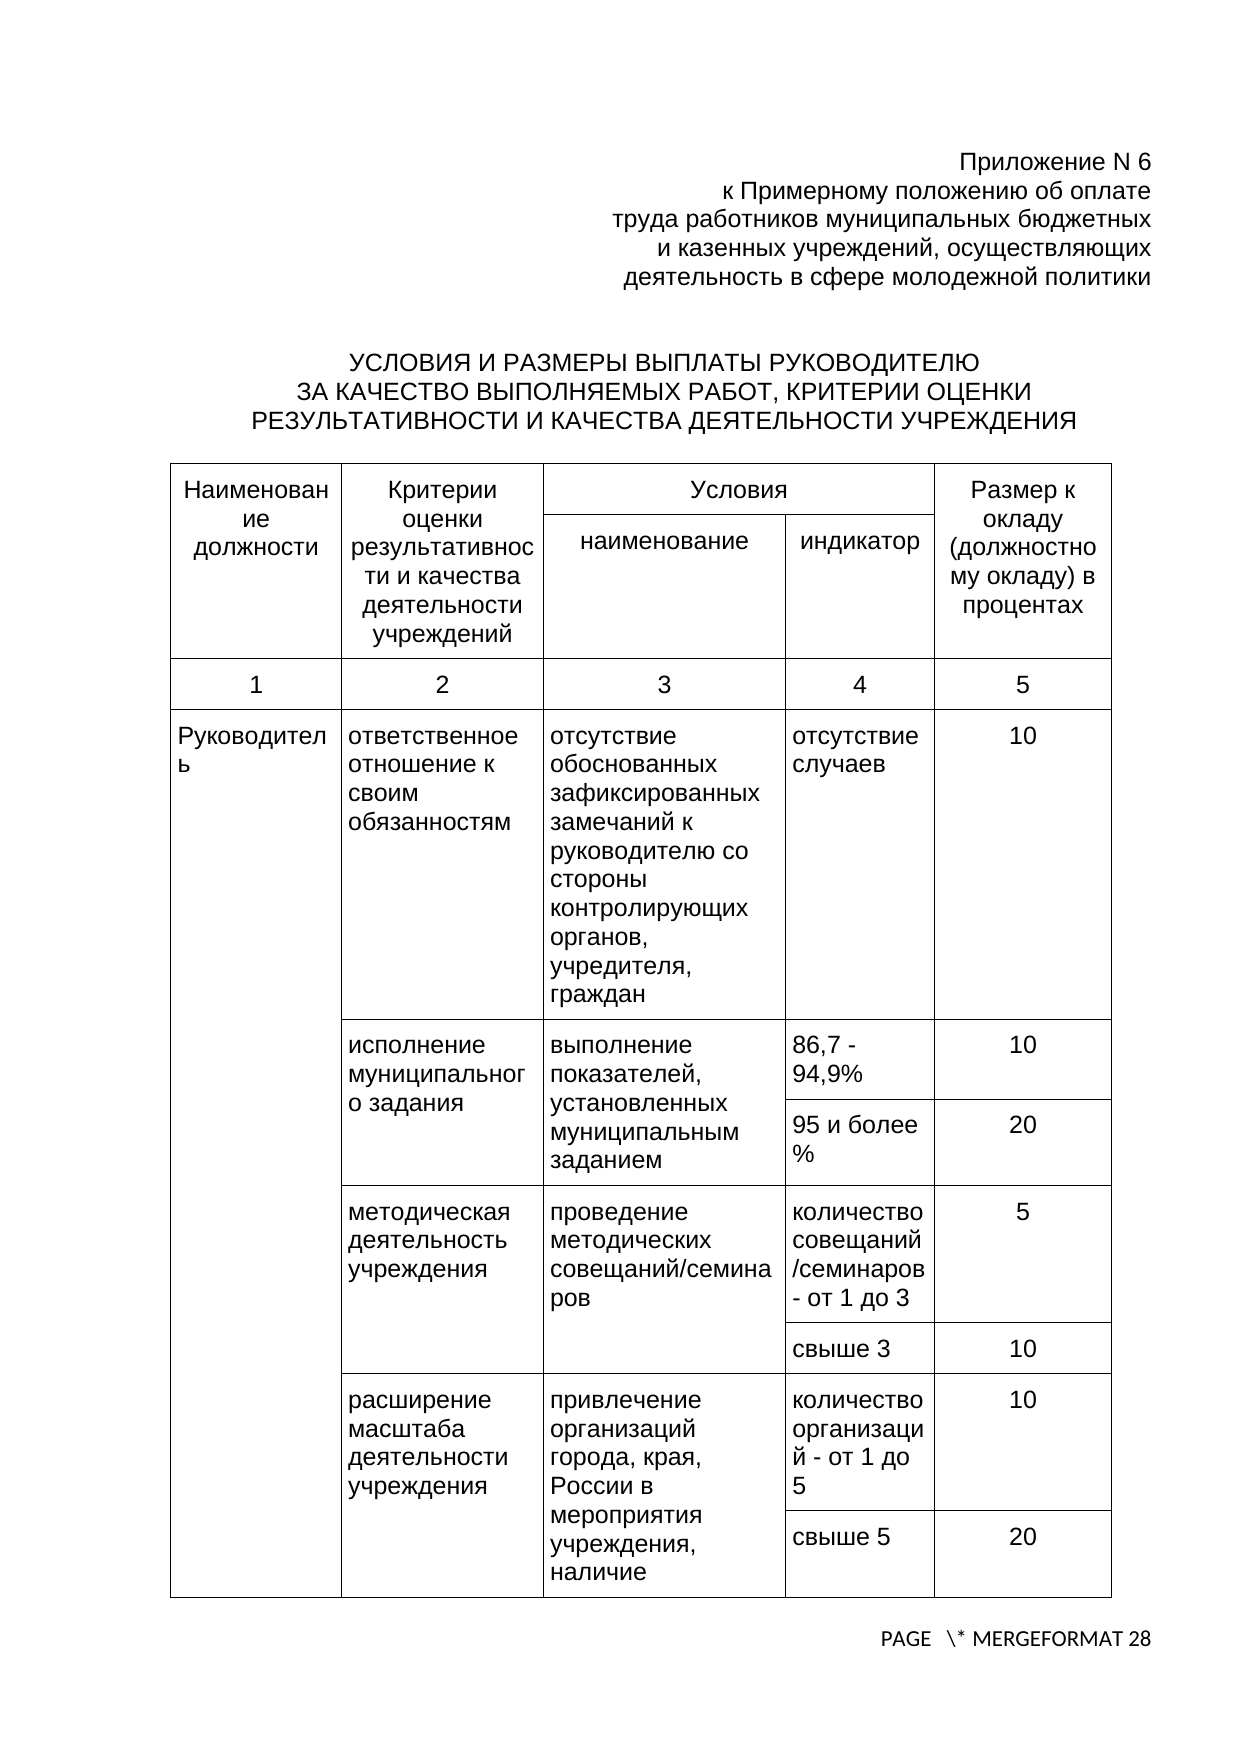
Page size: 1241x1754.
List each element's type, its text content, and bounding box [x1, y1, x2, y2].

table_cell выполнение показателей, установленных муниципальным заданием [544, 1020, 785, 1185]
table_cell расширение масштаба деятельности учреждения [342, 1374, 543, 1597]
text и казенных учреждений, осуществляющих [177, 233, 1152, 262]
table_header Размер к окладу (должностному окладу) в процентах [935, 464, 1111, 658]
table_cell 2 [342, 659, 543, 709]
table_cell 10 [935, 710, 1111, 1019]
table_cell свыше 5 [786, 1511, 934, 1597]
table_cell индикатор [786, 515, 934, 658]
table_header Наименование должности [171, 464, 341, 658]
table_cell отсутствие случаев [786, 710, 934, 1019]
table_cell исполнение муниципального задания [342, 1020, 543, 1185]
table_cell 10 [935, 1323, 1111, 1373]
text Приложение N 6 [177, 147, 1152, 176]
table_cell методическая деятельность учреждения [342, 1186, 543, 1373]
text к Примерному положению об оплате [177, 176, 1152, 204]
table_header Условия [544, 464, 934, 514]
table_cell 20 [935, 1511, 1111, 1597]
table_cell 10 [935, 1374, 1111, 1510]
table_cell 4 [786, 659, 934, 709]
text труда работников муниципальных бюджетных [177, 204, 1152, 233]
table_cell привлечение организаций города, края, России в мероприятия учреждения, наличие соглашений, договоров о совместной деятельности [544, 1374, 785, 1597]
table_cell 20 [935, 1100, 1111, 1185]
table_cell наименование [544, 515, 785, 658]
table_cell 3 [544, 659, 785, 709]
table_cell Руководитель [171, 710, 341, 1597]
table_cell количество организаций - от 1 до 5 [786, 1374, 934, 1510]
table_cell 5 [935, 1186, 1111, 1322]
table_cell 95 и более % [786, 1100, 934, 1185]
table_cell свыше 3 [786, 1323, 934, 1373]
table_cell проведение методических совещаний/семинаров [544, 1186, 785, 1373]
table_cell отсутствие обоснованных зафиксированных замечаний к руководителю со стороны контролирующих органов, учредителя, граждан [544, 710, 785, 1019]
table_cell 10 [935, 1020, 1111, 1098]
table_cell количество совещаний/семинаров - от 1 до 3 [786, 1186, 934, 1322]
table_cell 1 [171, 659, 341, 709]
text ЗА КАЧЕСТВО ВЫПОЛНЯЕМЫХ РАБОТ, КРИТЕРИИ ОЦЕНКИ [177, 377, 1152, 406]
text деятельность в сфере молодежной политики [177, 262, 1152, 291]
text УСЛОВИЯ И РАЗМЕРЫ ВЫПЛАТЫ РУКОВОДИТЕЛЮ [177, 348, 1152, 377]
text РЕЗУЛЬТАТИВНОСТИ И КАЧЕСТВА ДЕЯТЕЛЬНОСТИ УЧРЕЖДЕНИЯ [177, 406, 1152, 434]
table_cell 86,7 - 94,9% [786, 1020, 934, 1098]
table_cell 5 [935, 659, 1111, 709]
table_cell ответственное отношение к своим обязанностям [342, 710, 543, 1019]
table_header Критерии оценки результативности и качества деятельности учреждений [342, 464, 543, 658]
